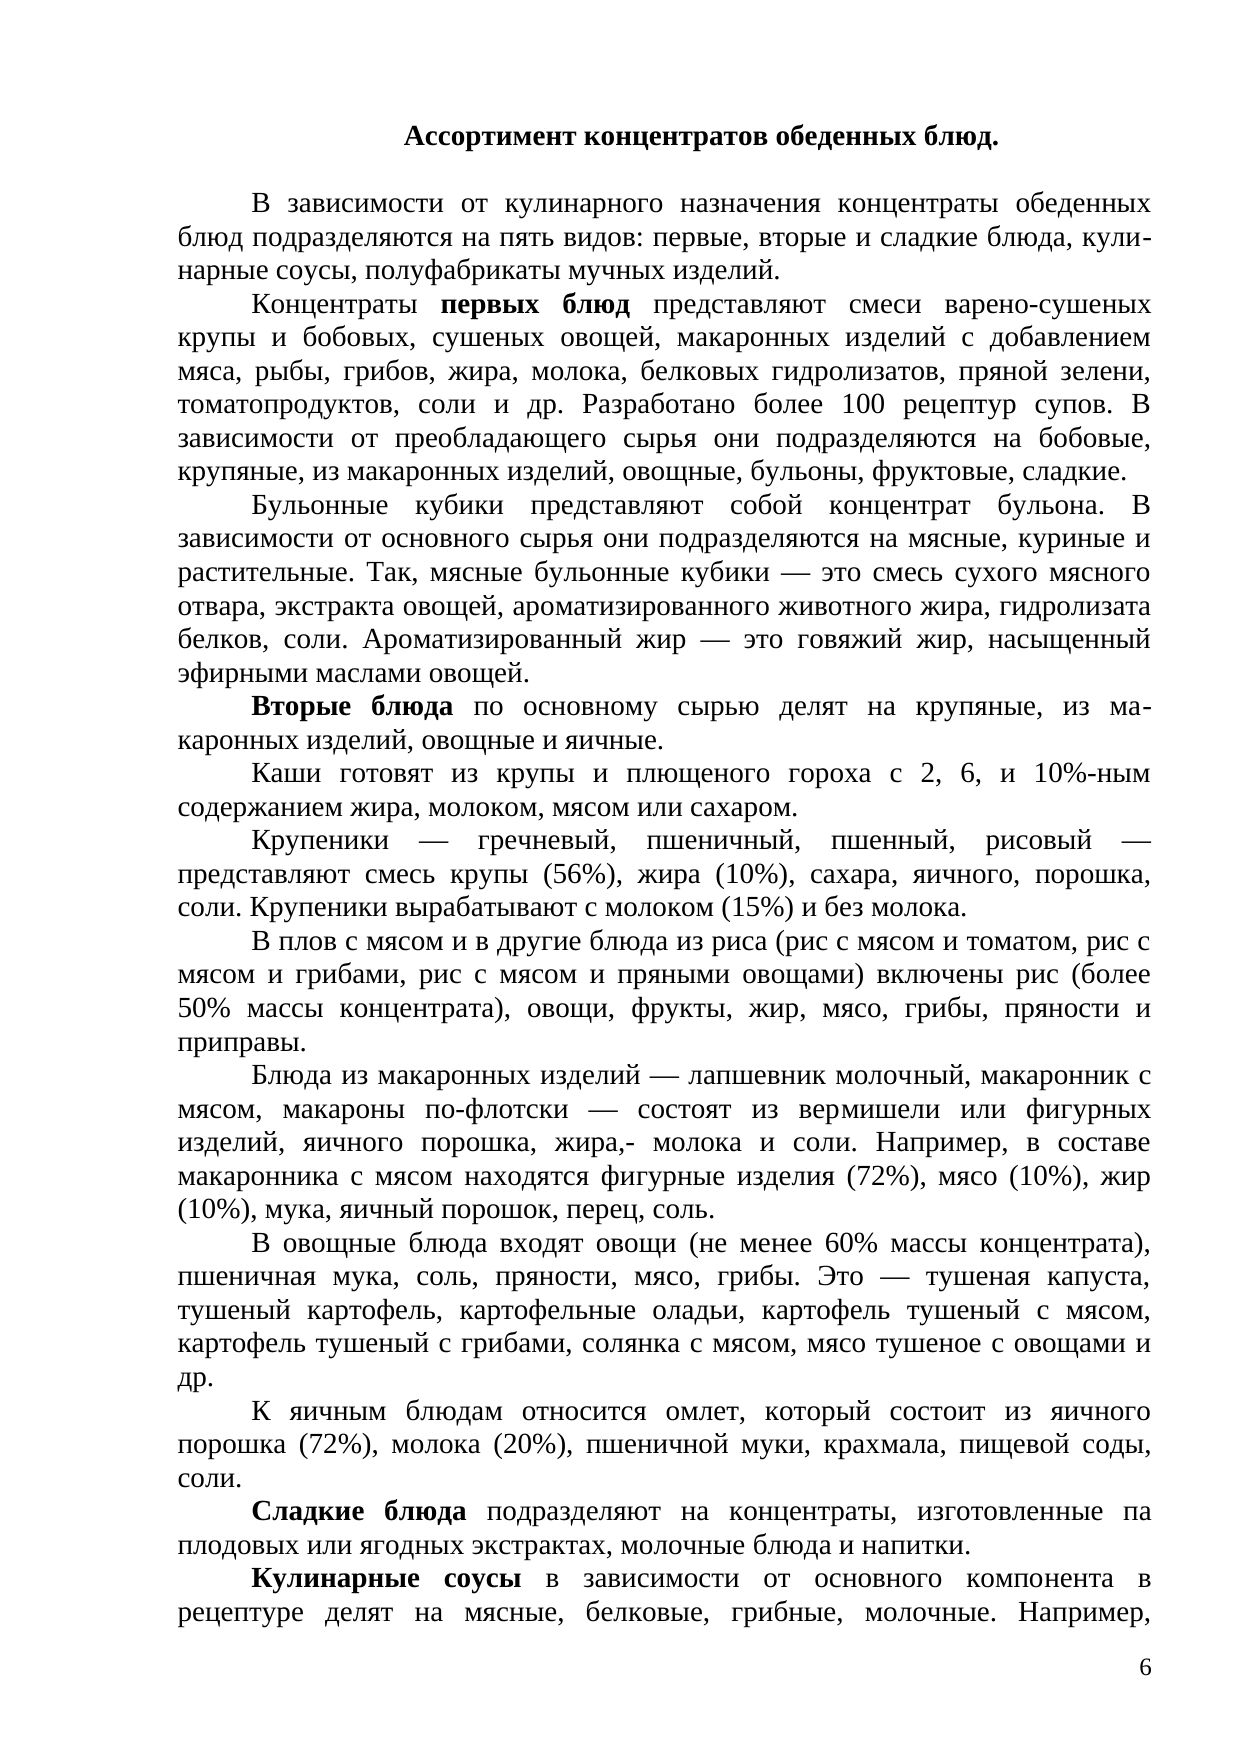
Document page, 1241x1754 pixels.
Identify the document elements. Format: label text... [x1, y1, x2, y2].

text К яичным блюдам относится омлет, который состоит из яичного порошка (72%), молока (20%), пшеничной муки, крахмала, пищевой соды, соли. [177, 1393, 1152, 1493]
text В плов с мясом и в другие блюда из риса (рис с мясом и томатом, рис с мясом и грибами, рис с мясом и пряными овощами) включены рис (более 50% массы концентрата), овощи, фрукты, жир, мясо, грибы, пряности и приправы. [177, 923, 1152, 1057]
text Концентраты первых блюд представляют смеси варено-сушеных крупы и бобовых, сушеных овощей, макаронных изделий с добавлением мяса, рыбы, грибов, жира, молока, белковых гидролизатов, пряной зелени, томатопродуктов, соли и др. Разработано более 100 рецептур супов. В зависимости от преобладающего сырья они подразделяются на бобовые, крупяные, из макаронных изделий, овощные, бульоны, фруктовые, сладкие. [177, 286, 1152, 487]
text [177, 1560, 1152, 1627]
text В овощные блюда входят овощи (не менее 60% массы концентрата), пшеничная мука, соль, пряности, мясо, грибы. Это — тушеная капуста, тушеный картофель, картофельные оладьи, картофель тушеный с мясом, картофель тушеный с грибами, солянка с мясом, мясо тушеное с овощами и др. [177, 1225, 1152, 1393]
text Сладкие блюда подразделяют на концентраты, изготовленные па плодовых или ягодных экстрактах, молочные блюда и напитки. [177, 1493, 1152, 1560]
text Крупеники — гречневый, пшеничный, пшенный, рисовый — представляют смесь крупы (56%), жира (10%), сахара, яичного, порошка, соли. Крупеники вырабатывают с молоком (15%) и без молока. [177, 822, 1152, 923]
text Каши готовят из крупы и плющеного гороха с 2, 6, и 10%-ным содержанием жира, молоком, мясом или сахаром. [177, 755, 1152, 822]
text Ассортимент концентратов обеденных блюд. [177, 118, 1152, 152]
text Вторые блюда по основному сырью делят на крупяные, из макаронных изделий, овощные и яичные. [177, 688, 1152, 755]
text Бульонные кубики представляют собой концентрат бульона. В зависимости от основного сырья они подразделяются на мясные, куриные и растительные. Так, мясные бульонные кубики — это смесь сухого мясного отвара, экстракта овощей, ароматизированного животного жира, гидролизата белков, соли. Ароматизированный жир — это говяжий жир, насыщенный эфирными маслами овощей. [177, 487, 1152, 688]
text В зависимости от кулинарного назначения концентраты обеденных блюд подразделяются на пять видов: первые, вторые и сладкие блюда, кулинарные соусы, полуфабрикаты мучных изделий. [177, 185, 1152, 286]
text Блюда из макаронных изделий — лапшевник молочный, макаронник с мясом, макароны по-флотски — состоят из вермишели или фигурных изделий, яичного порошка, жира,- молока и соли. Например, в составе макаронника с мясом находятся фигурные изделия (72%), мясо (10%), жир (10%), мука, яичный порошок, перец, соль. [177, 1057, 1152, 1225]
